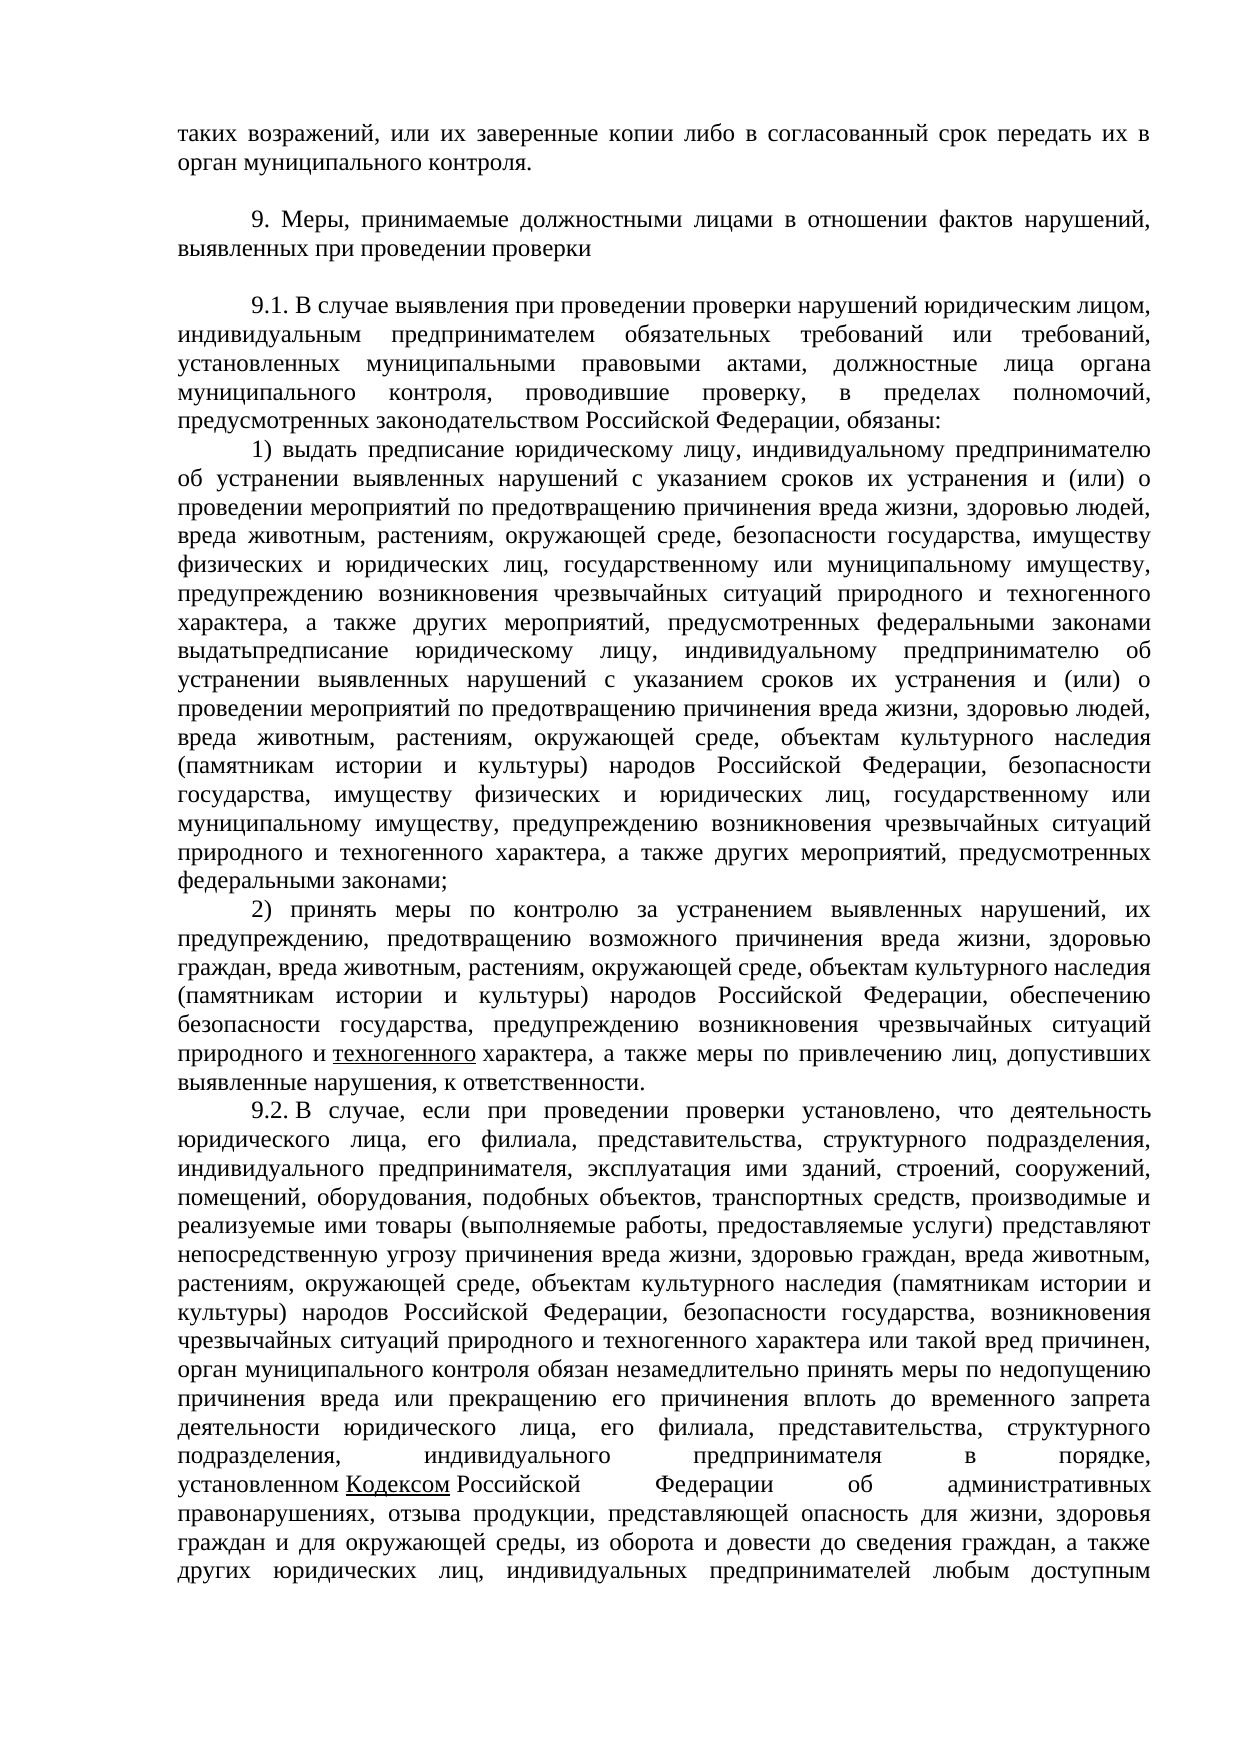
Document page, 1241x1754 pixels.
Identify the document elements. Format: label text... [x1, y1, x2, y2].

text 1) выдать предписание юридическому лицу, индивидуальному предпринимателю об устранении выявленных нарушений с указанием сроков их устранения и (или) о проведении мероприятий по предотвращению причинения вреда жизни, здоровью людей, вреда животным, растениям, окружающей среде, безопасности государства, имуществу физических и юридических лиц, государственному или муниципальному имуществу, предупреждению возникновения чрезвычайных ситуаций природного и техногенного характера, а также других мероприятий, предусмотренных федеральными законами выдатьпредписание юридическому лицу, индивидуальному предпринимателю об устранении выявленных нарушений с указанием сроков их устранения и (или) о проведении мероприятий по предотвращению причинения вреда жизни, здоровью людей, вреда животным, растениям, окружающей среде, объектам культурного наследия (памятникам истории и культуры) народов Российской Федерации, безопасности государства, имуществу физических и юридических лиц, государственному или муниципальному имуществу, предупреждению возникновения чрезвычайных ситуаций природного и техногенного характера, а также других мероприятий, предусмотренных федеральными законами; [177, 434, 1152, 894]
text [177, 118, 1152, 176]
text 9. Меры, принимаемые должностными лицами в отношении фактов нарушений, выявленных при проведении проверки [177, 204, 1152, 262]
text 9.1. В случае выявления при проведении проверки нарушений юридическим лицом, индивидуальным предпринимателем обязательных требований или требований, установленных муниципальными правовыми актами, должностные лица органа муниципального контроля, проводившие проверку, в пределах полномочий, предусмотренных законодательством Российской Федерации, обязаны: [177, 291, 1152, 434]
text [177, 1096, 1152, 1584]
text 2) принять меры по контролю за устранением выявленных нарушений, их предупреждению, предотвращению возможного причинения вреда жизни, здоровью граждан, вреда животным, растениям, окружающей среде, объектам культурного наследия (памятникам истории и культуры) народов Российской Федерации, обеспечению безопасности государства, предупреждению возникновения чрезвычайных ситуаций природного и техногенного характера, а также меры по привлечению лиц, допустивших выявленные нарушения, к ответственности. [177, 894, 1152, 1096]
